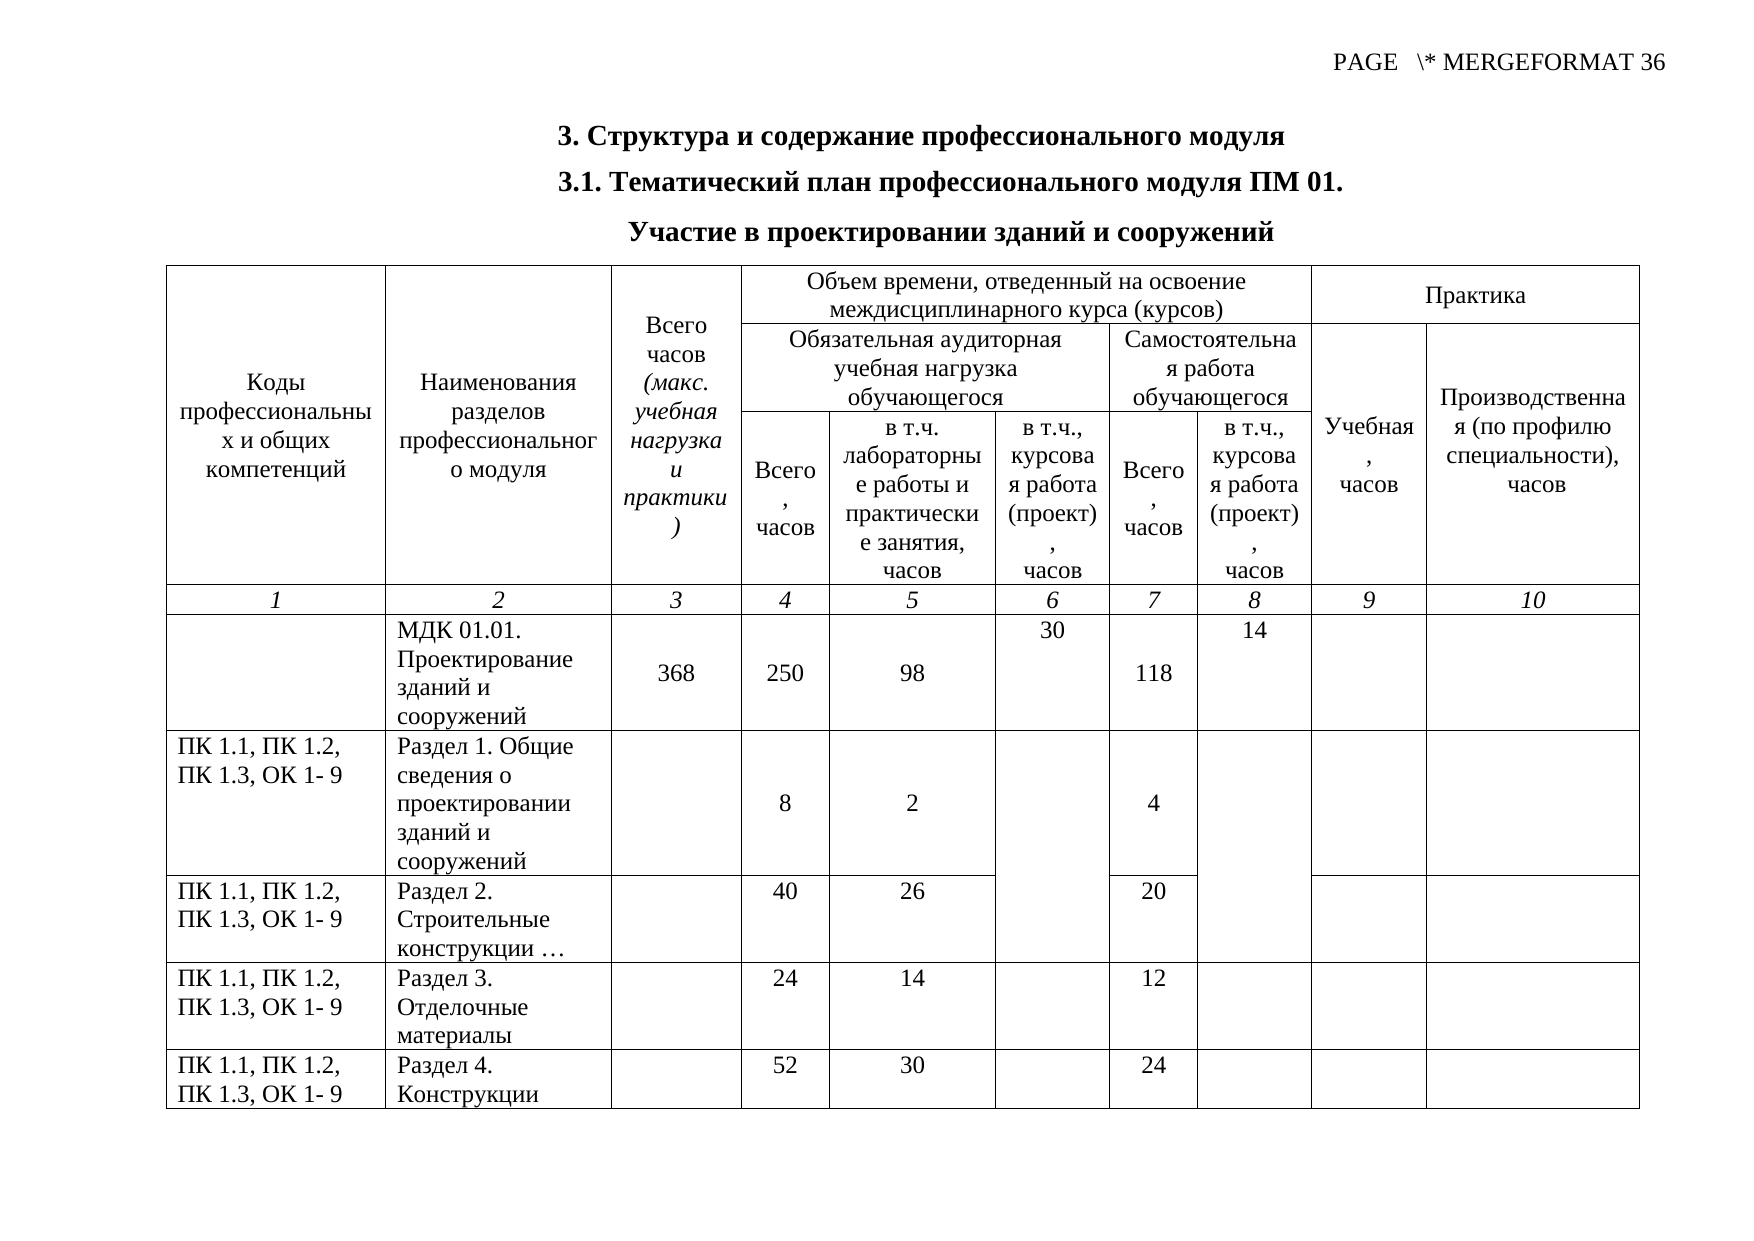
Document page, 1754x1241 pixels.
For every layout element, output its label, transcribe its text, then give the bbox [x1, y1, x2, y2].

table_cell [1198, 963, 1311, 1049]
table_cell 40 [742, 876, 829, 962]
table_cell 9 [1312, 585, 1426, 614]
table_cell 368 [612, 615, 741, 730]
table_cell 8 [742, 731, 829, 875]
table_header Всего часов (макс. учебная нагрузка и практики) [612, 266, 741, 584]
table_cell 4 [1110, 731, 1197, 875]
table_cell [167, 1050, 385, 1108]
table_cell [1427, 615, 1639, 730]
table_cell 30 [830, 1050, 995, 1108]
table_header Объем времени, отведенный на освоение междисциплинарного курса (курсов) [742, 266, 1311, 323]
table_cell [1198, 731, 1311, 962]
table_cell [1427, 731, 1639, 875]
table_cell 6 [996, 585, 1109, 614]
table_cell Всего, часов [742, 412, 829, 584]
table_cell [1312, 1050, 1426, 1108]
table_cell ПК 1.1, ПК 1.2, ПК 1.3, ОК 1- 9 [167, 876, 385, 962]
table_cell [1427, 963, 1639, 1049]
table_cell 26 [830, 876, 995, 962]
text Участие в проектировании зданий и сооружений [177, 214, 1665, 248]
table_cell Производственная (по профилю специальности), часов [1427, 324, 1639, 584]
table_cell Раздел 3. Отделочные материалы [386, 963, 611, 1049]
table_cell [386, 1050, 611, 1108]
table_cell [1312, 731, 1426, 875]
table_cell [612, 876, 741, 962]
table_cell Всего, часов [1110, 412, 1197, 584]
table_cell 12 [1110, 963, 1197, 1049]
table_cell МДК 01.01. Проектирование зданий и сооружений [386, 615, 611, 730]
table_cell в т.ч. лабораторные работы и практические занятия, часов [830, 412, 995, 584]
table_cell 2 [830, 731, 995, 875]
table_cell Учебная, часов [1312, 324, 1426, 584]
table_cell [1312, 876, 1426, 962]
table_header Практика [1312, 266, 1639, 323]
table_header Наименования разделов профессионального модуля [386, 266, 611, 584]
table_cell 20 [1110, 876, 1197, 962]
table_cell в т.ч., курсовая работа (проект), часов [996, 412, 1109, 584]
table_cell [612, 731, 741, 875]
table_cell [1312, 963, 1426, 1049]
table_cell Обязательная аудиторная учебная нагрузка обучающегося [742, 324, 1109, 411]
table_cell 14 [1198, 615, 1311, 730]
table_cell 250 [742, 615, 829, 730]
table_cell 24 [1110, 1050, 1197, 1108]
table_cell 4 [742, 585, 829, 614]
table_cell [1198, 1050, 1311, 1108]
table_cell ПК 1.1, ПК 1.2, ПК 1.3, ОК 1- 9 [167, 963, 385, 1049]
table_cell [1312, 615, 1426, 730]
table_cell 52 [742, 1050, 829, 1108]
table_cell 14 [830, 963, 995, 1049]
table_cell 3 [612, 585, 741, 614]
table_cell Раздел 2. Строительные конструкции … [386, 876, 611, 962]
table_cell 8 [1198, 585, 1311, 614]
table_cell [612, 963, 741, 1049]
table_cell 10 [1427, 585, 1639, 614]
table_cell ПК 1.1, ПК 1.2, ПК 1.3, ОК 1- 9 [167, 731, 385, 875]
table_cell [996, 963, 1109, 1049]
table_cell 98 [830, 615, 995, 730]
table_cell 5 [830, 585, 995, 614]
table_cell [996, 1050, 1109, 1108]
table_cell Самостоятельная работа обучающегося [1110, 324, 1311, 411]
table_cell 118 [1110, 615, 1197, 730]
text 3.1. Тематический план профессионального модуля ПМ 01. [177, 164, 1665, 198]
table_cell [167, 615, 385, 730]
table_cell [1427, 1050, 1639, 1108]
table_cell [996, 731, 1109, 962]
table_header Коды профессиональных и общих компетенций [167, 266, 385, 584]
table_cell 7 [1110, 585, 1197, 614]
table_cell [612, 1050, 741, 1108]
text 3. Структура и содержание профессионального модуля [177, 118, 1665, 152]
table_cell 24 [742, 963, 829, 1049]
table_cell 2 [386, 585, 611, 614]
table_cell в т.ч., курсовая работа (проект), часов [1198, 412, 1311, 584]
table_cell 30 [996, 615, 1109, 730]
table_cell Раздел 1. Общие сведения о проектировании зданий и сооружений [386, 731, 611, 875]
table_cell 1 [167, 585, 385, 614]
table_cell [1427, 876, 1639, 962]
